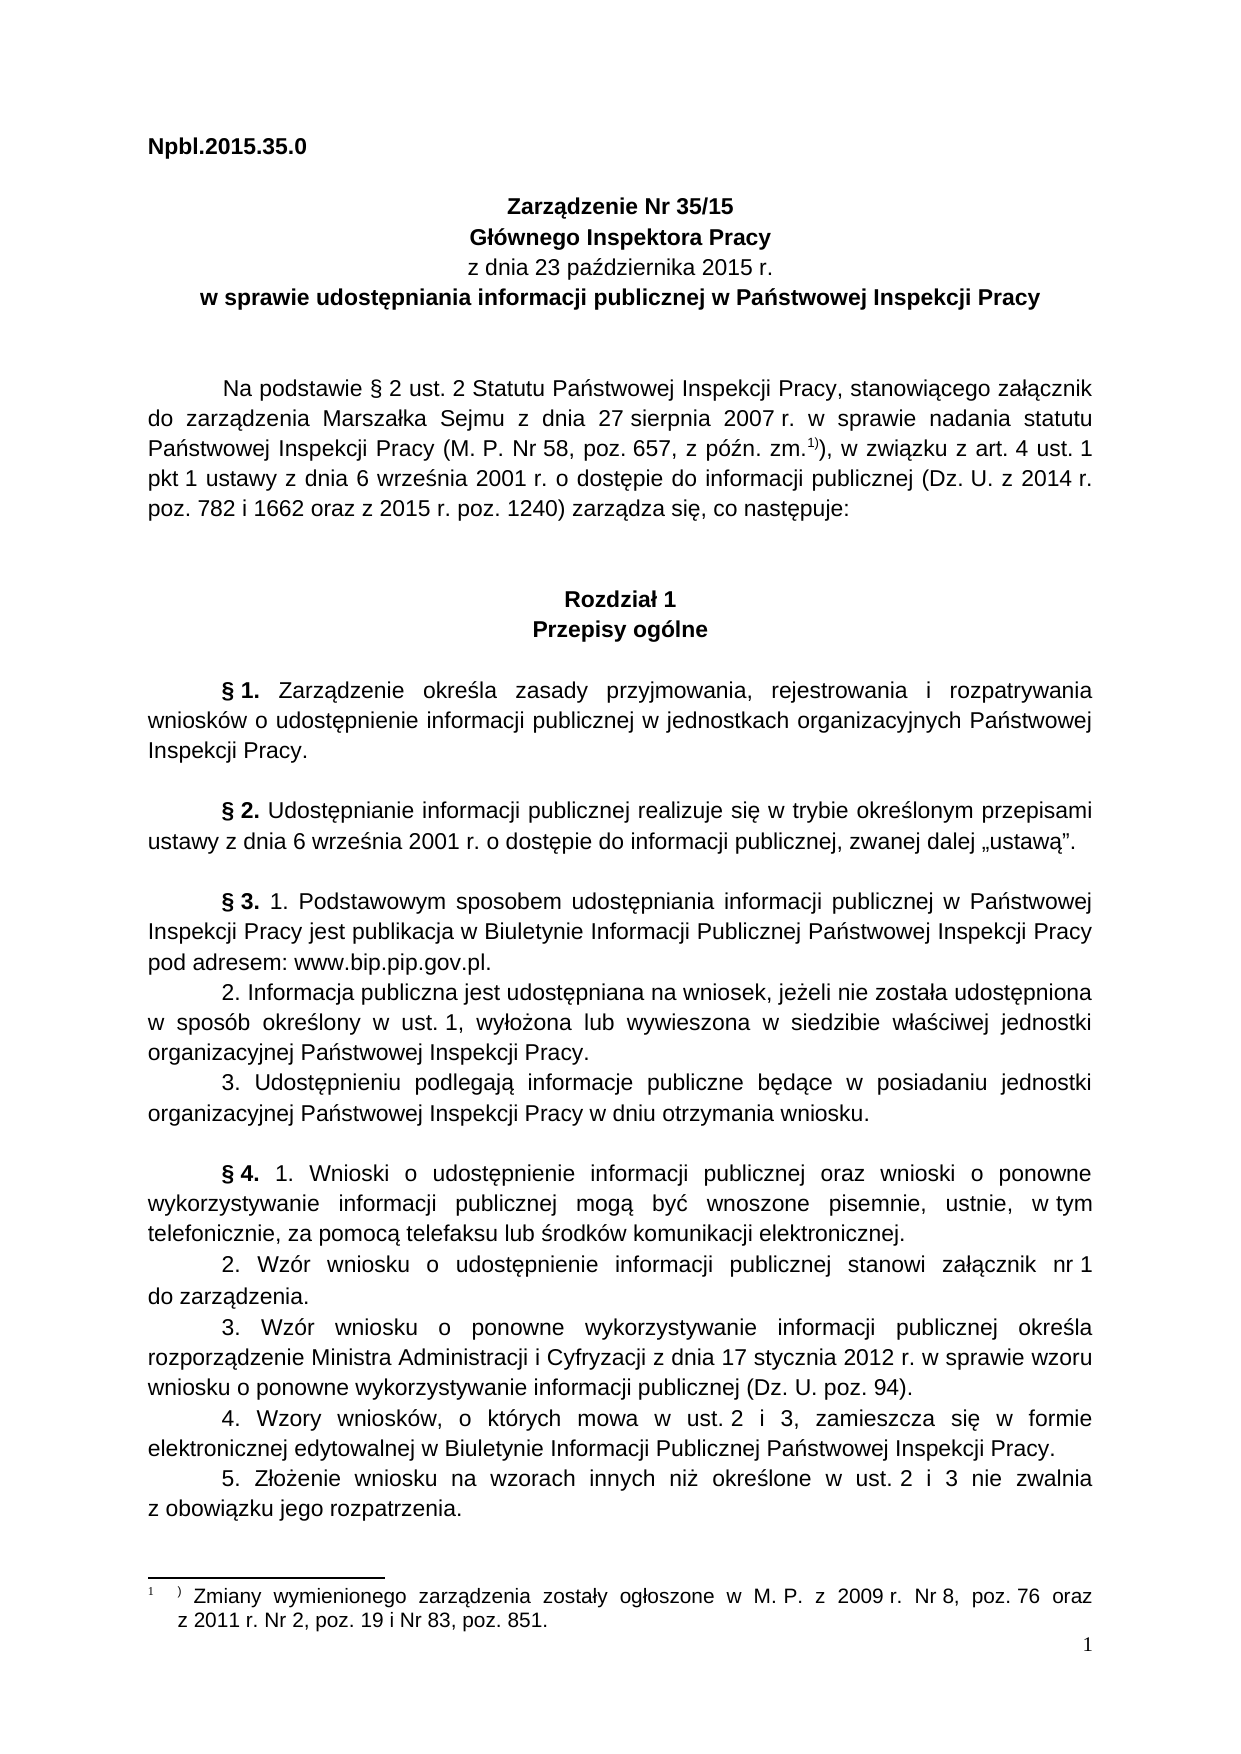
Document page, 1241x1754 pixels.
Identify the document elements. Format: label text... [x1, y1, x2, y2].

text 2. Informacja publiczna jest udostępniana na wniosek, jeżeli nie została udostępniona w sposób określony w ust. 1, wyłożona lub wywieszona w siedzibie właściwej jednostki organizacyjnej Państwowej Inspekcji Pracy. [148, 979, 1093, 1066]
text § 3. 1. Podstawowym sposobem udostępniania informacji publicznej w Państwowej Inspekcji Pracy jest publikacja w Biuletynie Informacji Publicznej Państwowej Inspekcji Pracy pod adresem: www.bip.pip.gov.pl. [148, 888, 1093, 975]
text z dnia 23 października 2015 r. [148, 254, 1093, 280]
text 4. Wzory wniosków, o których mowa w ust. 2 i 3, zamieszcza się w formie elektronicznej edytowalnej w Biuletynie Informacji Publicznej Państwowej Inspekcji Pracy. [148, 1404, 1093, 1461]
text Na podstawie § 2 ust. 2 Statutu Państwowej Inspekcji Pracy, stanowiącego załącznik do zarządzenia Marszałka Sejmu z dnia 27 sierpnia 2007 r. w sprawie nadania statutu Państwowej Inspekcji Pracy (M. P. Nr 58, poz. 657, z późn. zm.)), w związku z art. 4 ust. 1 pkt 1 ustawy z dnia 6 września 2001 r. o dostępie do informacji publicznej (Dz. U. z 2014 r. poz. 782 i 1662 oraz z 2015 r. poz. 1240) zarządza się, co następuje: [148, 374, 1093, 522]
text w sprawie udostępniania informacji publicznej w Państwowej Inspekcji Pracy [148, 284, 1093, 310]
text 3. Wzór wniosku o ponowne wykorzystywanie informacji publicznej określa rozporządzenie Ministra Administracji i Cyfryzacji z dnia 17 stycznia 2012 r. w sprawie wzoru wniosku o ponowne wykorzystywanie informacji publicznej (Dz. U. poz. 94). [148, 1314, 1093, 1401]
text 3. Udostępnieniu podlegają informacje publiczne będące w posiadaniu jednostki organizacyjnej Państwowej Inspekcji Pracy w dniu otrzymania wniosku. [148, 1069, 1093, 1126]
text Npbl.2015.35.0 [148, 133, 1093, 159]
text § 2. Udostępnianie informacji publicznej realizuje się w trybie określonym przepisami ustawy z dnia 6 września 2001 r. o dostępie do informacji publicznej, zwanej dalej „ustawą”. [148, 797, 1093, 854]
text § 4. 1. Wnioski o udostępnienie informacji publicznej oraz wnioski o ponowne wykorzystywanie informacji publicznej mogą być wnoszone pisemnie, ustnie, w tym telefonicznie, za pomocą telefaksu lub środków komunikacji elektronicznej. [148, 1160, 1093, 1247]
text Rozdział 1 [148, 586, 1093, 612]
text Głównego Inspektora Pracy [148, 223, 1093, 250]
text 5. Złożenie wniosku na wzorach innych niż określone w ust. 2 i 3 nie zwalnia z obowiązku jego rozpatrzenia. [148, 1465, 1093, 1521]
text 2. Wzór wniosku o udostępnienie informacji publicznej stanowi załącznik nr 1 do zarządzenia. [148, 1251, 1093, 1309]
text Zarządzenie Nr 35/15 [148, 193, 1093, 220]
text § 1. Zarządzenie określa zasady przyjmowania, rejestrowania i rozpatrywania wniosków o udostępnienie informacji publicznej w jednostkach organizacyjnych Państwowej Inspekcji Pracy. [148, 677, 1093, 763]
text Przepisy ogólne [148, 616, 1093, 643]
